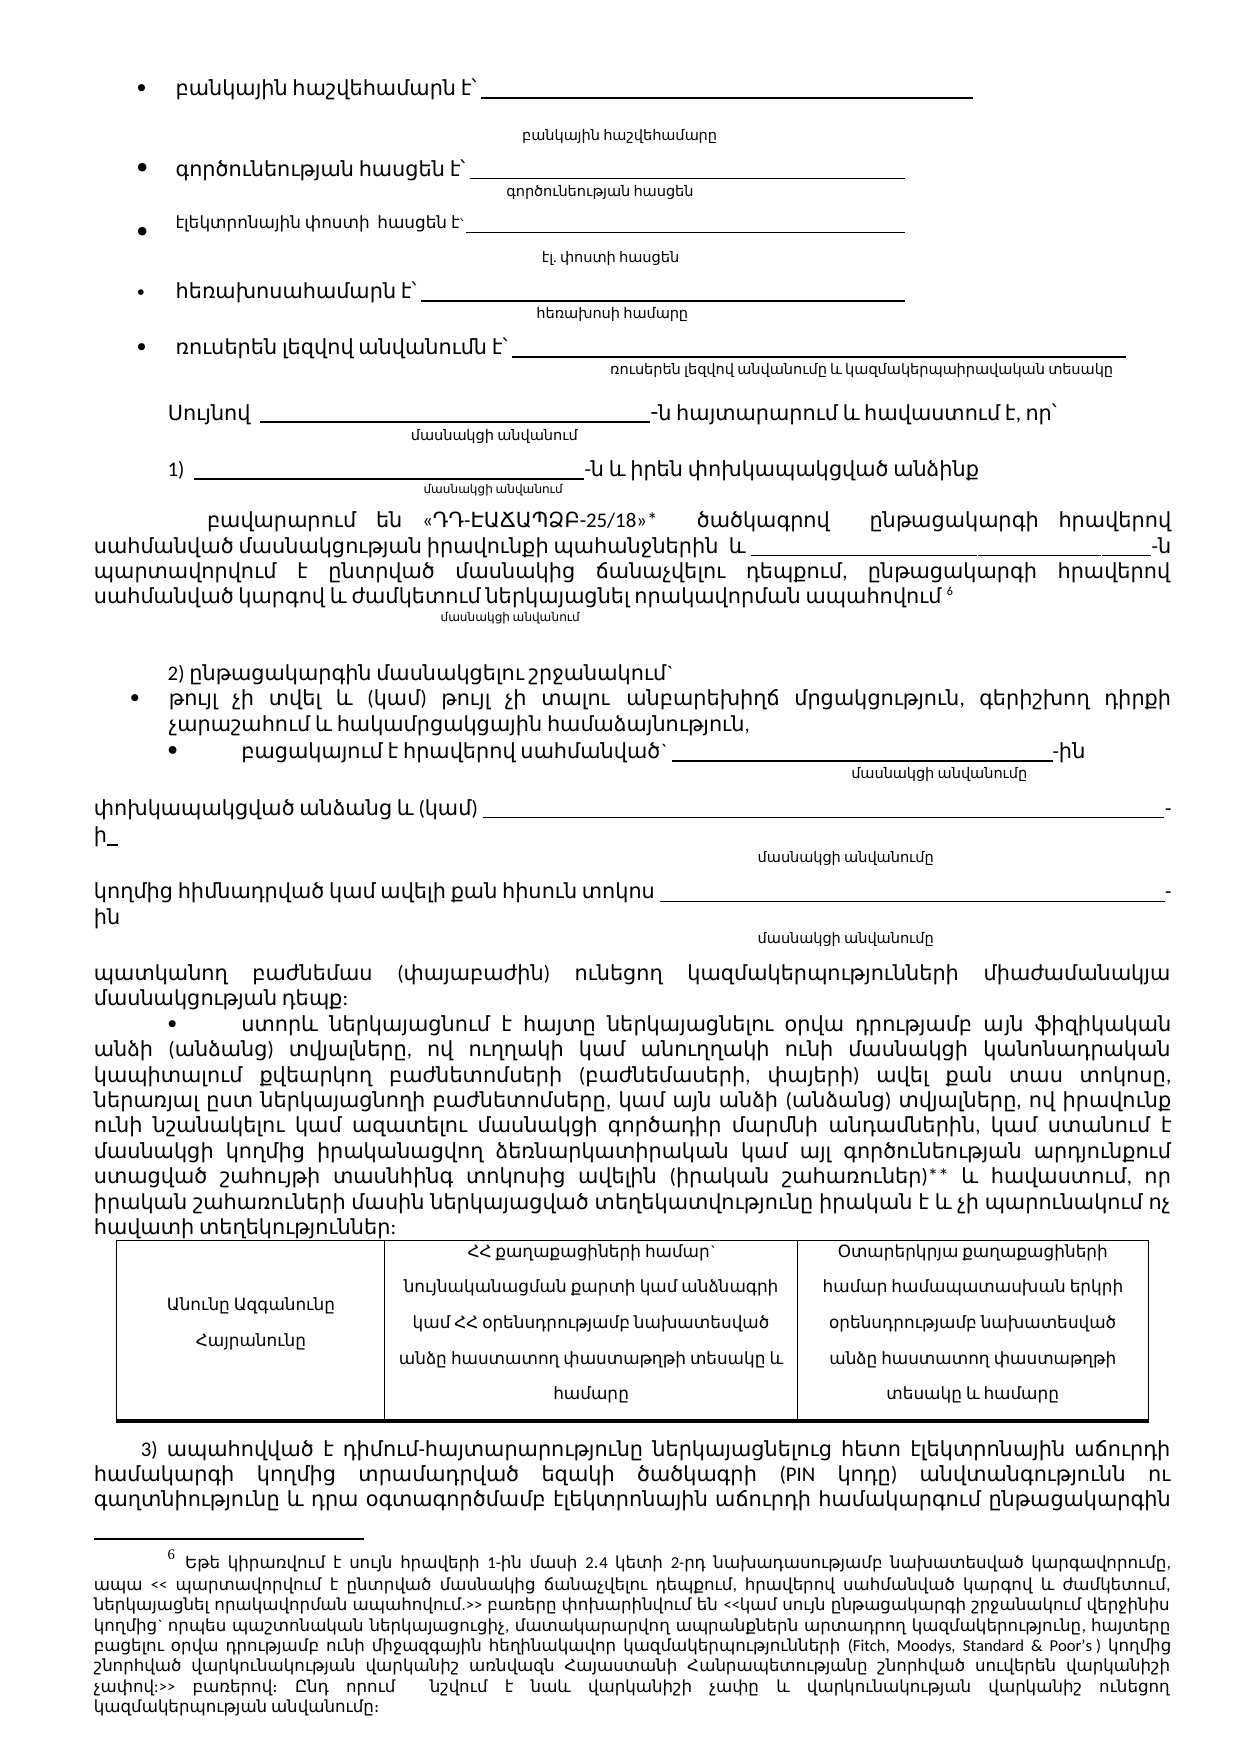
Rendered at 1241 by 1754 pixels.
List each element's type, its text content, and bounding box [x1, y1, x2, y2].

list ռուսերեն լեզվով անվանումն է՝ [138, 334, 1171, 360]
text մասնակցի անվանումը [94, 764, 1171, 795]
list հեռախոսահամարն է՝ [138, 279, 1171, 304]
list թույլ չի տվել և (կամ) թույլ չի տալու անբարեխիղճ մրցակցություն, գերիշխող դիրքի չարաշահում և հակամրցակցային համաձայնություն, [131, 685, 1171, 736]
text պատկանող բաժնեմաս (փայաբաժին) ունեցող կազմակերպությունների միաժամանակյա մասնակցության դեպք: [94, 960, 1171, 1011]
text մասնակցի անվանում [94, 426, 1171, 457]
list էլեկտրոնային փոստի հասցեն է՝ [138, 212, 1171, 248]
text Սույնով -ն հայտարարում և հավաստում է, որ՝ [94, 396, 1171, 426]
text էլ. փոստի հասցեն [94, 248, 1171, 279]
text բավարարում են «ԴԴ-ԷԱՃԱՊՁԲ-25/18»* ծածկագրով ընթացակարգի հրավերով սահմանված մասնակցության իրավունքի պահանջներին և -ն պարտավորվում է ընտրված մասնակից ճանաչվելու դեպքում, ընթացակարգի հրավերով սահմանված կարգով և ժամկետում ներկայացնել որակավորման ապահովում [94, 507, 1171, 609]
list ստորև ներկայացնում է հայտը ներկայացնելու օրվա դրությամբ այն ֆիզիկական անձի (անձանց) տվյալները, ով ուղղակի կամ անուղղակի ունի մասնակցի կանոնադրական կապիտալում քվեարկող բաժնետոմսերի (բաժնեմասերի, փայերի) ավել քան տաս տոկոսը, ներառյալ ըստ ներկայացնողի բաժնետոմսերը, կամ այն անձի (անձանց) տվյալները, ով իրավունք ունի նշանակելու կամ ազատելու մասնակցի գործադիր մարմնի անդամներին, կամ ստանում է մասնակցի կողմից իրականացվող ձեռնարկատիրական կամ այլ գործունեության արդյունքում ստացված շահույթի տասնհինգ տոկոսից ավելին (իրական շահառուներ)** և հավաստում, որ իրական շահառուների մասին ներկայացված տեղեկատվությունը իրական է և չի պարունակում ոչ հավատի տեղեկություններ: [94, 1011, 1171, 1240]
text գործունեության հասցեն [94, 182, 1171, 212]
table_header ՀՀ քաղաքացիների համար` նույնականացման քարտի կամ անձնագրի կամ ՀՀ օրենսդրությամբ նախատեսված անձը հաստատող փաստաթղթի տեսակը և համարը [385, 1241, 797, 1419]
table_header Օտարերկրյա քաղաքացիների համար համապատասխան երկրի օրենսդրությամբ նախատեսված անձը հաստատող փաստաթղթի տեսակը և համարը [798, 1241, 1148, 1419]
list բանկային հաշվեհամարն է՝ [138, 75, 1171, 126]
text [94, 1436, 1171, 1512]
text կողմից հիմնադրված կամ ավելի քան հիսուն տոկոս -ին [94, 879, 1171, 929]
text մասնակցի անվանումը [94, 929, 1171, 960]
text փոխկապակցված անձանց և (կամ) -ի [94, 795, 1171, 848]
text հեռախոսի համարը [462, 304, 1171, 334]
table_header Անունը Ազգանունը Հայրանունը [117, 1241, 384, 1419]
list գործունեության հասցեն է՝ [138, 156, 1171, 182]
text 2) ընթացակարգին մասնակցելու շրջանակում` [94, 660, 1171, 685]
text ռուսերեն լեզվով անվանումը և կազմակերպաիրավական տեսակը [536, 360, 1171, 391]
text մասնակցի անվանում [94, 482, 1171, 507]
text մասնակցի անվանումը [94, 848, 1171, 879]
text 1) -ն և իրեն փոխկապակցված անձինք [94, 457, 1171, 482]
list բացակայում է հրավերով սահմանված` -ին [94, 736, 1171, 764]
text մասնակցի անվանում [94, 609, 1171, 634]
text բանկային հաշվեհամարը [94, 126, 1171, 156]
